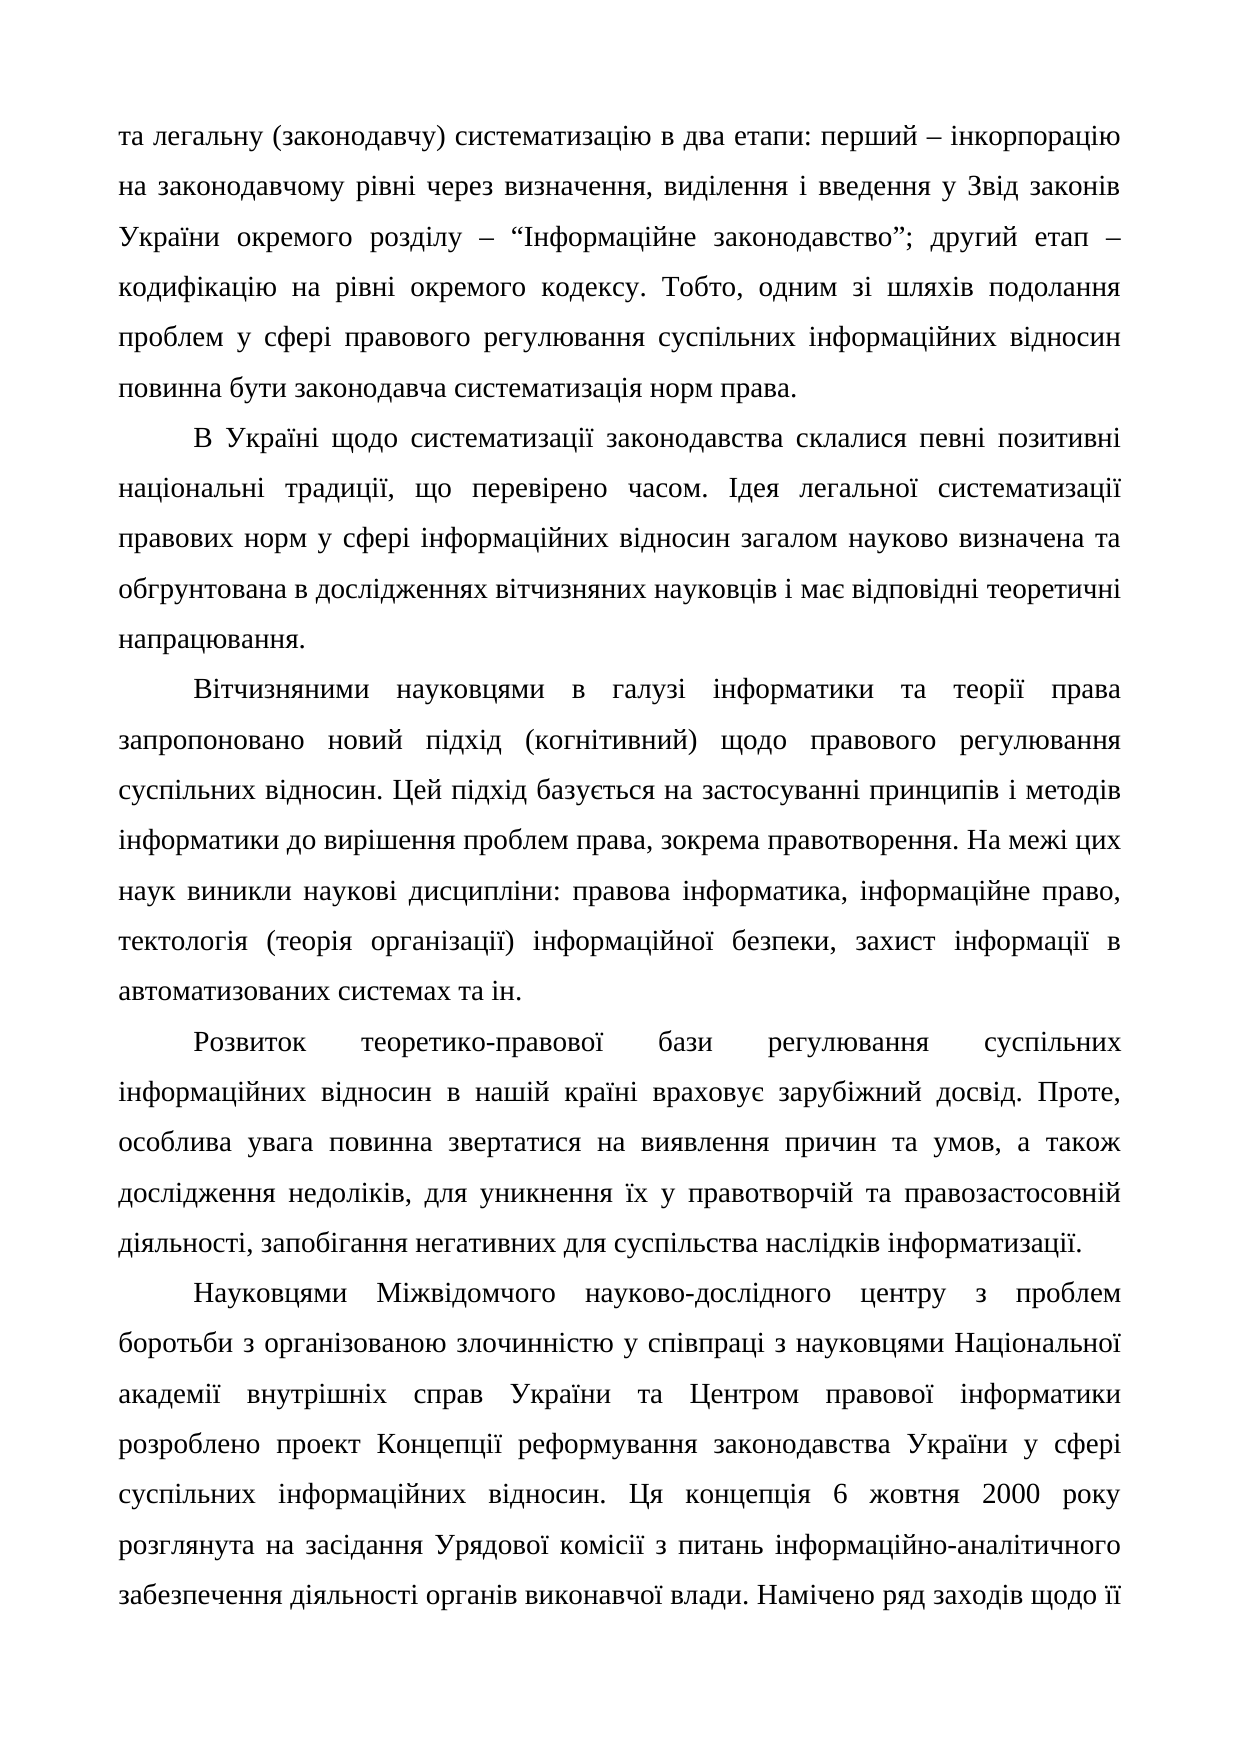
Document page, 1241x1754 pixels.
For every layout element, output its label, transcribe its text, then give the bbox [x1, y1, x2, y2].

text В Україні щодо систематизації законодавства склалися певні позитивні національні традиції, що перевірено часом. Ідея легальної систематизації правових норм у сфері інформаційних відносин загалом науково визначена та обгрунтована в дослідженнях вітчизняних науковців і має відповідні теоретичні напрацювання. [118, 420, 1122, 655]
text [118, 1275, 1122, 1611]
text Розвиток теоретико-правової бази регулювання суспільних інформаційних відносин в нашій країні враховує зарубіжний досвід. Проте, особлива увага повинна звертатися на виявлення причин та умов, а також дослідження недоліків, для уникнення їх у правотворчій та правозастосовній діяльності, запобігання негативних для суспільства наслідків інформатизації. [118, 1024, 1122, 1258]
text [118, 118, 1122, 403]
text Вітчизняними науковцями в галузі інформатики та теорії права запропоновано новий підхід (когнітивний) щодо правового регулювання суспільних відносин. Цей підхід базується на застосуванні принципів і методів інформатики до вирішення проблем права, зокрема правотворення. На межі цих наук виникли наукові дисципліни: правова інформатика, інформаційне право, тектологія (теорія організації) інформаційної безпеки, захист інформації в автоматизованих системах та ін. [118, 672, 1122, 1007]
